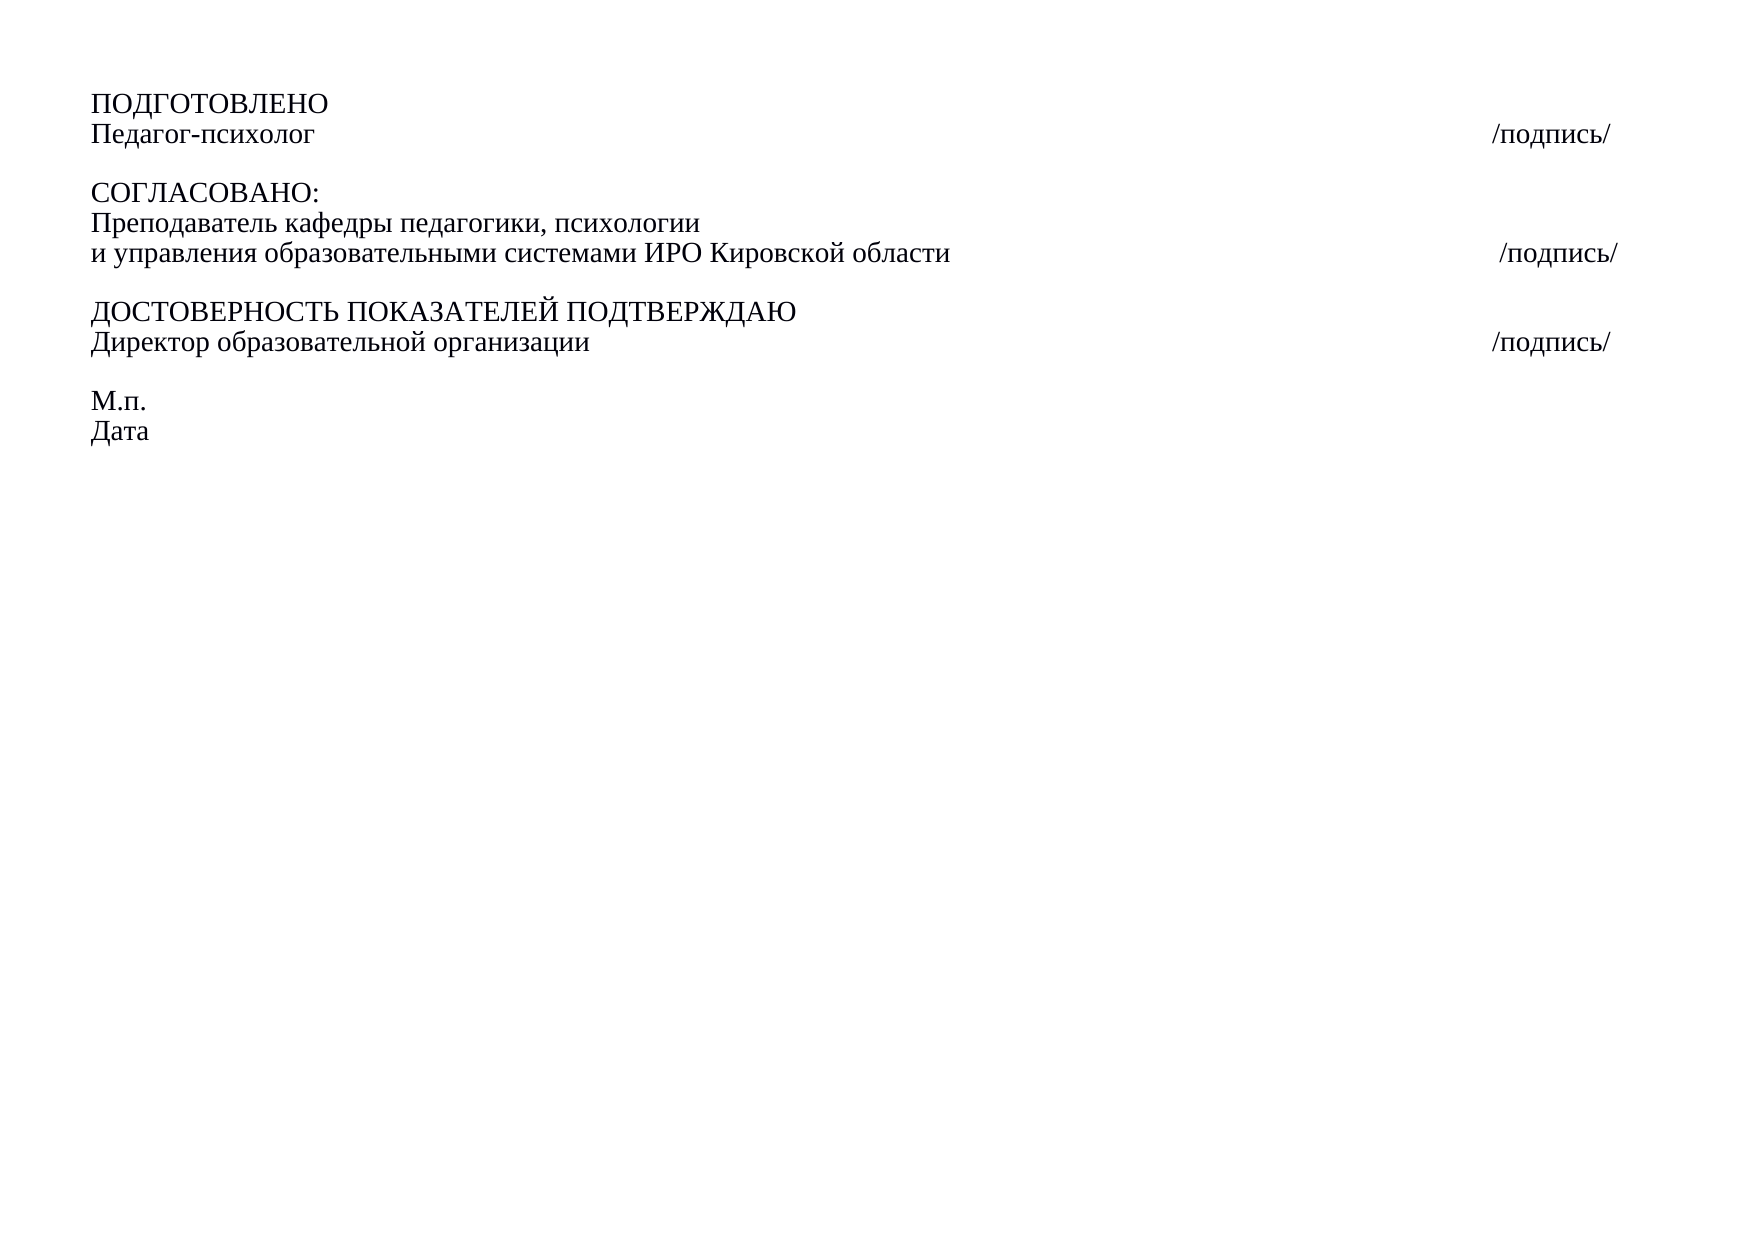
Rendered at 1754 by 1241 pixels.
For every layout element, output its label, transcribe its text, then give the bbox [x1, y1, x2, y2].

text М.п. [91, 386, 1695, 416]
text ДОСТОВЕРНОСТЬ ПОКАЗАТЕЛЕЙ ПОДТВЕРЖДАЮ [91, 297, 1695, 327]
text СОГЛАСОВАНО: [91, 178, 1695, 208]
text Дата [91, 416, 1695, 446]
text ПОДГОТОВЛЕНО [91, 89, 1695, 119]
text и управления образовательными системами ИРО Кировской области /подпись/ [91, 238, 1695, 268]
text Преподаватель кафедры педагогики, психологии [91, 208, 1695, 238]
text Педагог-психолог /подпись/ [91, 119, 1695, 149]
text Директор образовательной организации /подпись/ [91, 327, 1695, 357]
